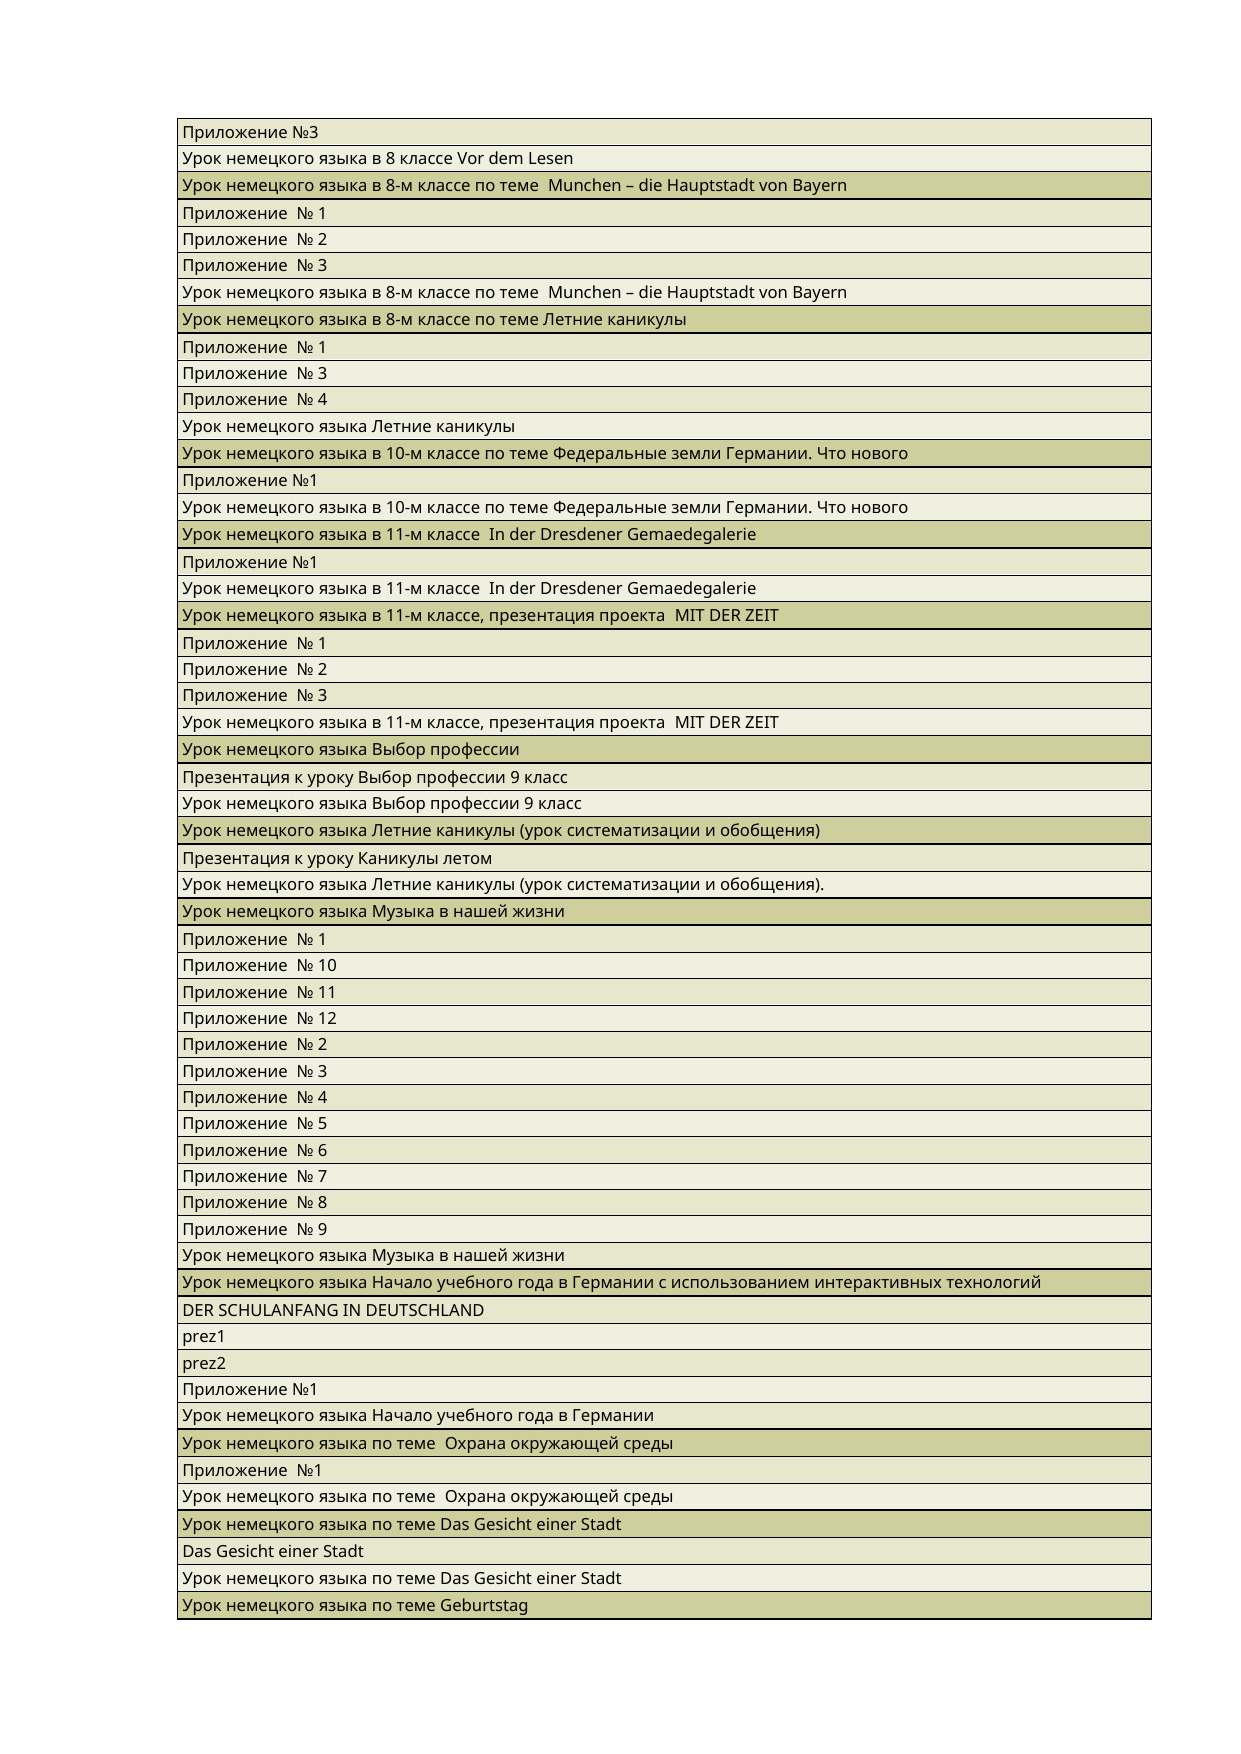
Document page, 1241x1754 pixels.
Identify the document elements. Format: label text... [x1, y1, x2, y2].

table_cell DER SСHULANFANG IN DEUTSCHLAND [178, 1297, 1151, 1323]
table_cell Урок немецкого языка в 11-м классе, презентация проекта MIT DER ZEIT [178, 709, 1151, 735]
table_cell Урок немецкого языка Музыка в нашей жизни [178, 899, 1151, 924]
table_cell Приложение № 4 [178, 387, 1151, 412]
table_cell Приложение №1 [178, 1457, 1151, 1483]
table_cell Приложение №1 [178, 1377, 1151, 1402]
table_cell Урок немецкого языка по теме Охрана окружающей среды [178, 1484, 1151, 1509]
table_cell Урок немецкого языка в 11-м классе In der Dresdener Gemaedegalerie [178, 521, 1151, 547]
table_cell Приложение №3 [178, 119, 1151, 144]
table_cell Презентация к уроку Выбор профессии 9 класс [178, 764, 1151, 789]
table_cell Урок немецкого языка Начало учебного года в Германии с использованием интерактивных технологий [178, 1270, 1151, 1295]
table_cell Урок немецкого языка Летние каникулы (урок систематизации и обобщения) [178, 817, 1151, 843]
table_cell Приложение № 7 [178, 1164, 1151, 1189]
table_cell Приложение № 1 [178, 200, 1151, 226]
table_cell Урок немецкого языка Музыка в нашей жизни [178, 1243, 1151, 1268]
table_cell Приложение № 2 [178, 1032, 1151, 1057]
table_cell Урок немецкого языка по теме Geburtstag [178, 1592, 1151, 1618]
table_cell Приложение № 3 [178, 1058, 1151, 1083]
table_cell Приложение № 2 [178, 227, 1151, 252]
table_cell Приложение № 3 [178, 253, 1151, 278]
table_cell Урок немецкого языка по теме Das Gesicht einer Stadt [178, 1565, 1151, 1591]
table_cell Урок немецкого языка в 10-м классе по теме Федеральные земли Германии. Что нового [178, 440, 1151, 466]
table_cell Урок немецкого языка в 10-м классе по теме Федеральные земли Германии. Что нового [178, 494, 1151, 520]
table_cell Урок немецкого языка в 11-м классе, презентация проекта MIT DER ZEIT [178, 602, 1151, 628]
table_cell Приложение № 6 [178, 1137, 1151, 1163]
table_cell Приложение №1 [178, 468, 1151, 493]
table_cell Урок немецкого языка Летние каникулы (урок систематизации и обобщения). [178, 872, 1151, 897]
table_cell Приложение № 1 [178, 630, 1151, 656]
table_cell Приложение № 4 [178, 1085, 1151, 1110]
table_cell Урок немецкого языка по теме Das Gesicht einer Stadt [178, 1511, 1151, 1537]
table_cell Урок немецкого языка по теме Охрана окружающей среды [178, 1430, 1151, 1456]
table_cell Приложение № 11 [178, 979, 1151, 1004]
table_cell Das Gesicht einer Stadt [178, 1538, 1151, 1564]
table_cell Урок немецкого языка в 8-м классе по теме Munchen – die Hauptstadt von Bayern [178, 279, 1151, 305]
table_cell Урок немецкого языка в 11-м классе In der Dresdener Gemaedegalerie [178, 576, 1151, 601]
table_cell Приложение № 10 [178, 953, 1151, 978]
table_cell Приложение № 3 [178, 683, 1151, 708]
table_cell Урок немецкого языка Выбор профессии 9 класс [178, 791, 1151, 816]
table_cell Приложение № 1 [178, 926, 1151, 952]
table_cell Урок немецкого языка в 8-м классе по теме Munchen – die Hauptstadt von Bayern [178, 172, 1151, 198]
table_cell Приложение № 5 [178, 1111, 1151, 1136]
table_cell Приложение № 12 [178, 1006, 1151, 1031]
table_cell Приложение № 8 [178, 1190, 1151, 1215]
table_cell Урок немецкого языка Выбор профессии [178, 736, 1151, 762]
table_cell Урок немецкого языка в 8 классе Vor dem Lesen [178, 146, 1151, 171]
table_cell prez1 [178, 1324, 1151, 1349]
table_cell Приложение № 2 [178, 657, 1151, 682]
table_cell Приложение № 1 [178, 334, 1151, 359]
table_cell Приложение № 9 [178, 1216, 1151, 1242]
table_cell Урок немецкого языка Начало учебного года в Германии [178, 1403, 1151, 1428]
table_cell prez2 [178, 1350, 1151, 1376]
table_cell Приложение №1 [178, 549, 1151, 574]
table_cell Урок немецкого языка в 8-м классе по теме Летние каникулы [178, 306, 1151, 332]
table_cell Урок немецкого языка Летние каникулы [178, 413, 1151, 438]
table_cell Презентация к уроку Каникулы летом [178, 845, 1151, 871]
table_cell Приложение № 3 [178, 361, 1151, 386]
